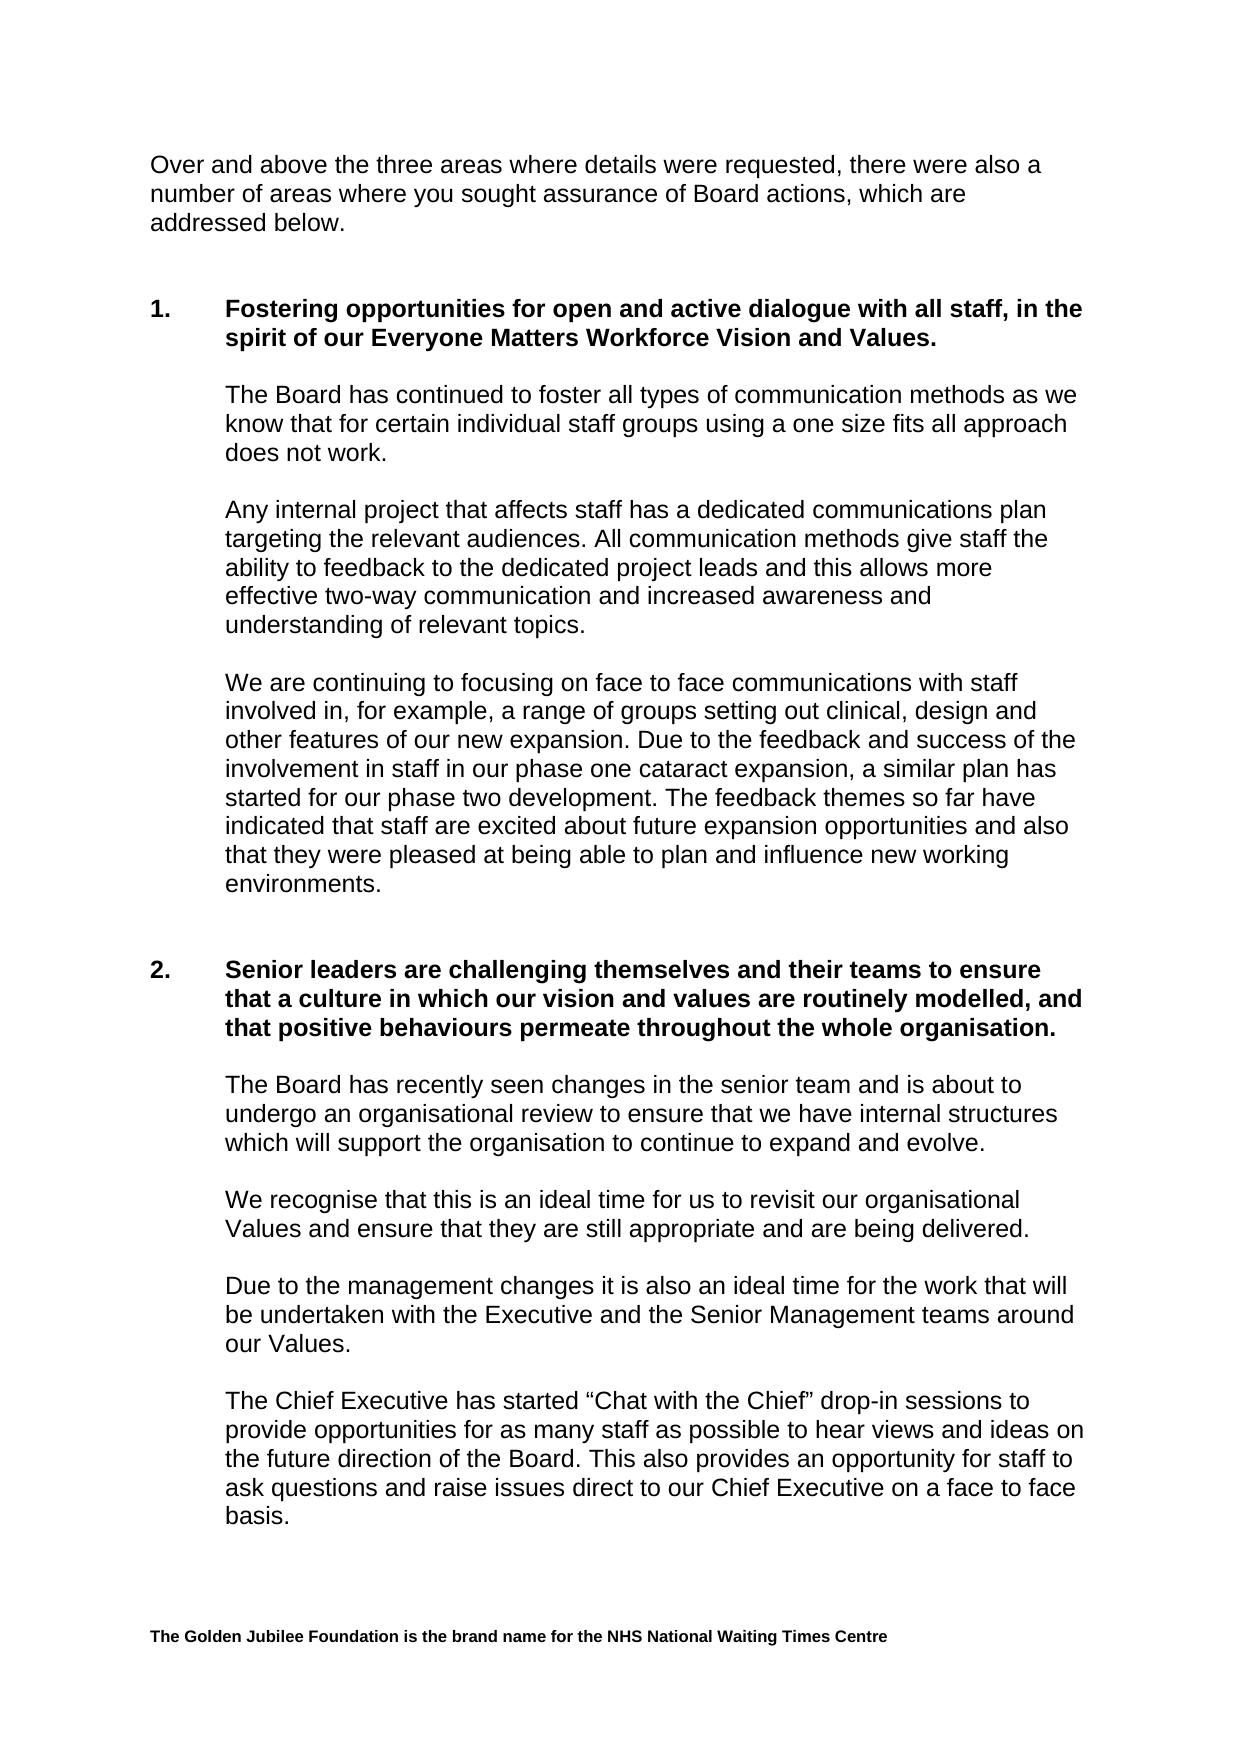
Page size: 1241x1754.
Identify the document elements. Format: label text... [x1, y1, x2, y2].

text The Board has recently seen changes in the senior team and is about to undergo an organisational review to ensure that we have internal structures which will support the organisation to continue to expand and evolve. [225, 1070, 1090, 1156]
text 1. Fostering opportunities for open and active dialogue with all staff, in the spirit of our Everyone Matters Workforce Vision and Values. [150, 294, 1090, 351]
text The Chief Executive has started “Chat with the Chief” drop-in sessions to provide opportunities for as many staff as possible to hear views and ideas on the future direction of the Board. This also provides an opportunity for staff to ask questions and raise issues direct to our Chief Executive on a face to face basis. [225, 1386, 1090, 1530]
text The Board has continued to foster all types of communication methods as we know that for certain individual staff groups using a one size fits all approach does not work. [225, 380, 1090, 466]
text 2. Senior leaders are challenging themselves and their teams to ensure that a culture in which our vision and values are routinely modelled, and that positive behaviours permeate throughout the whole organisation. [150, 955, 1090, 1041]
text We are continuing to focusing on face to face communications with staff involved in, for example, a range of groups setting out clinical, design and other features of our new expansion. Due to the feedback and success of the involvement in staff in our phase one cataract expansion, a similar plan has started for our phase two development. The feedback themes so far have indicated that staff are excited about future expansion opportunities and also that they were pleased at being able to plan and influence new working environments. [225, 667, 1090, 897]
text Due to the management changes it is also an ideal time for the work that will be undertaken with the Executive and the Senior Management teams around our Values. [225, 1271, 1090, 1357]
text Any internal project that affects staff has a dedicated communications plan targeting the relevant audiences. All communication methods give staff the ability to feedback to the dedicated project leads and this allows more effective two-way communication and increased awareness and understanding of relevant topics. [225, 495, 1090, 639]
text Over and above the three areas where details were requested, there were also a number of areas where you sought assurance of Board actions, which are addressed below. [150, 150, 1090, 236]
text We recognise that this is an ideal time for us to revisit our organisational Values and ensure that they are still appropriate and are being delivered. [225, 1185, 1090, 1242]
